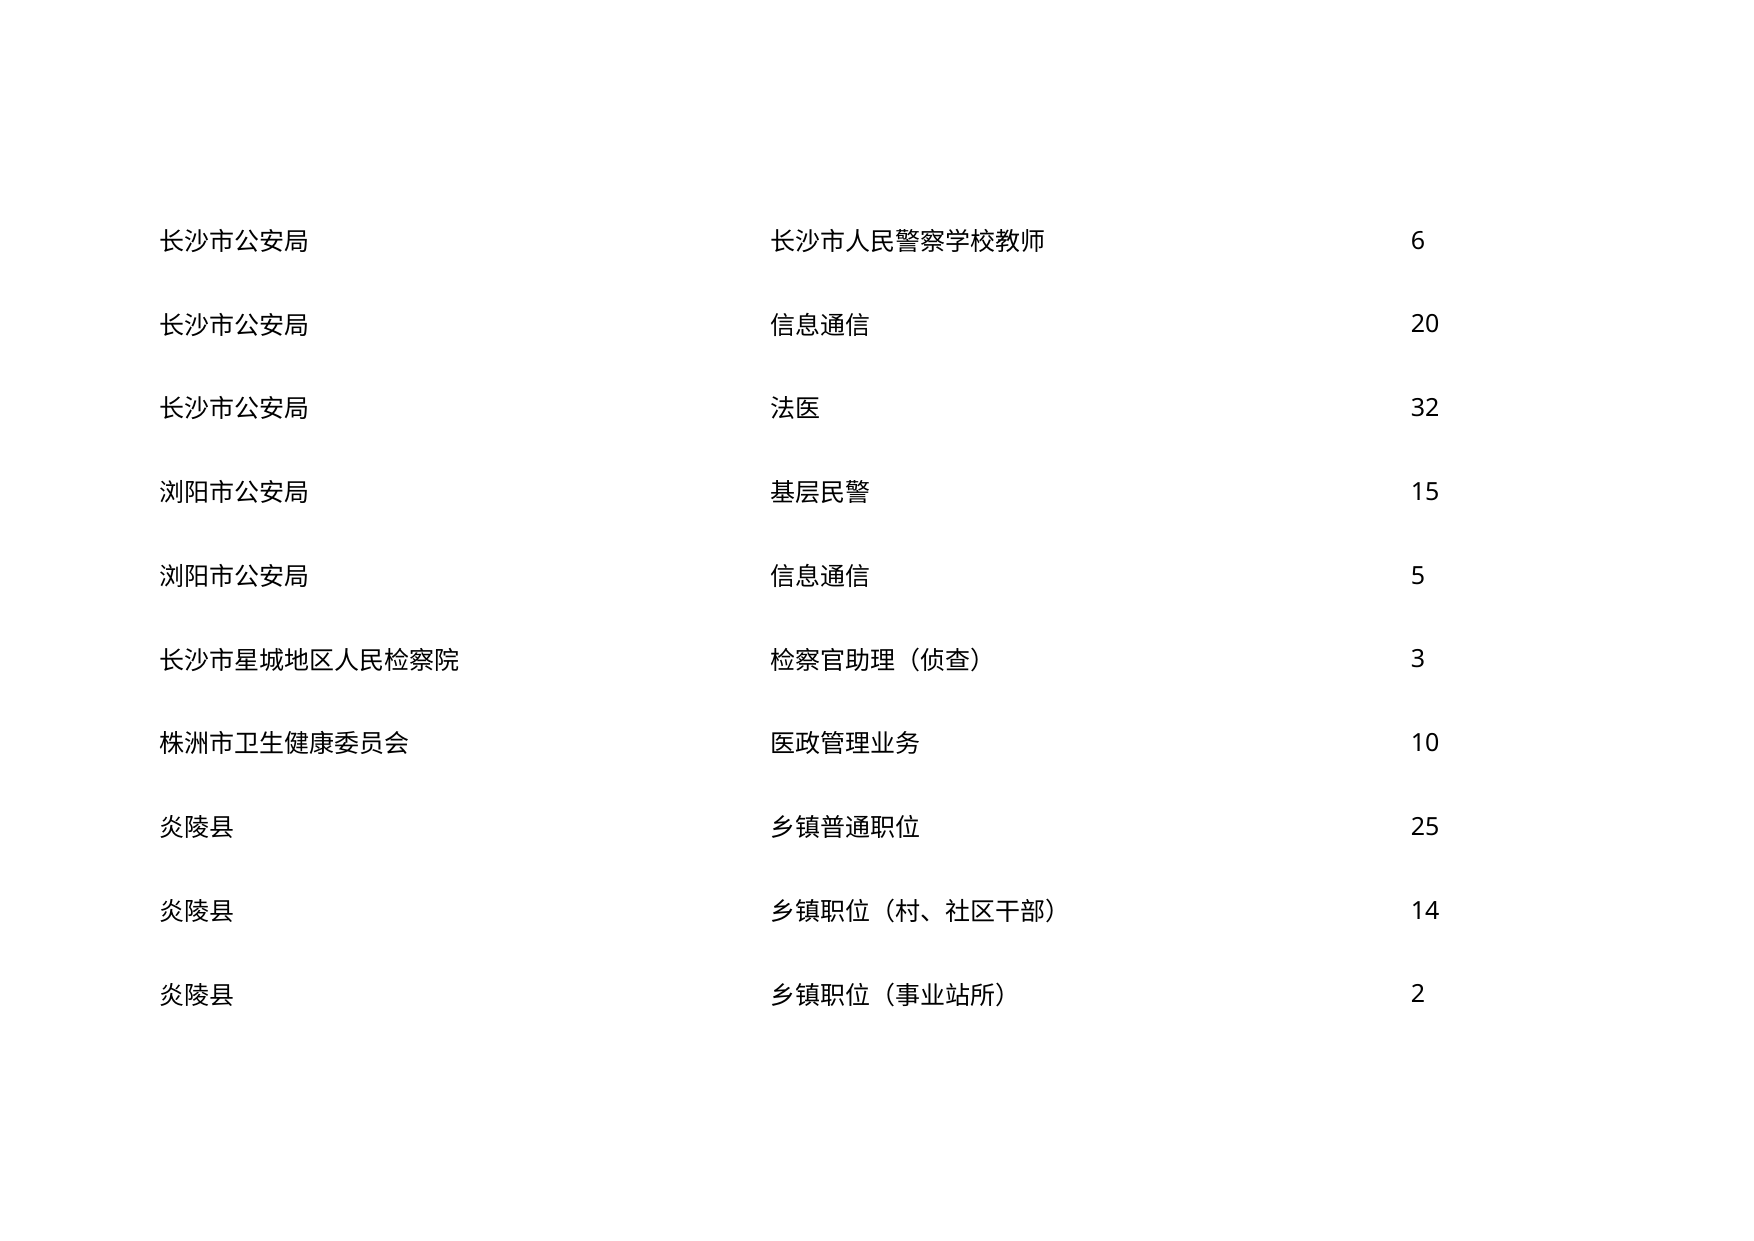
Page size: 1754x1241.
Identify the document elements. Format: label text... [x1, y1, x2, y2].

table_cell 检察官助理（侦查） [761, 616, 1401, 700]
table_cell 炎陵县 [150, 951, 761, 1035]
table_cell 炎陵县 [150, 784, 761, 868]
table_cell 医政管理业务 [761, 700, 1401, 784]
table_cell 株洲市卫生健康委员会 [150, 700, 761, 784]
table_cell 15 [1401, 449, 1577, 533]
table_cell 20 [1401, 281, 1577, 365]
table_cell 乡镇普通职位 [761, 784, 1401, 868]
table_cell 长沙市星城地区人民检察院 [150, 616, 761, 700]
table_cell 3 [1401, 616, 1577, 700]
table_cell 5 [1401, 533, 1577, 616]
table_cell 乡镇职位（事业站所） [761, 951, 1401, 1035]
table_cell 长沙市公安局 [150, 365, 761, 449]
table_cell 2 [1401, 951, 1577, 1035]
table_cell 法医 [761, 365, 1401, 449]
table_cell 乡镇职位（村、社区干部） [761, 868, 1401, 951]
table_cell 基层民警 [761, 449, 1401, 533]
table_cell 炎陵县 [150, 868, 761, 951]
table_cell 10 [1401, 700, 1577, 784]
table_cell 14 [1401, 868, 1577, 951]
table_cell 长沙市人民警察学校教师 [761, 198, 1401, 281]
table_cell 信息通信 [761, 533, 1401, 616]
table_cell 6 [1401, 198, 1577, 281]
table_cell 浏阳市公安局 [150, 533, 761, 616]
table_cell 25 [1401, 784, 1577, 868]
table_cell 长沙市公安局 [150, 198, 761, 281]
table_cell 信息通信 [761, 281, 1401, 365]
table_cell 浏阳市公安局 [150, 449, 761, 533]
table_cell 长沙市公安局 [150, 281, 761, 365]
table_cell 32 [1401, 365, 1577, 449]
